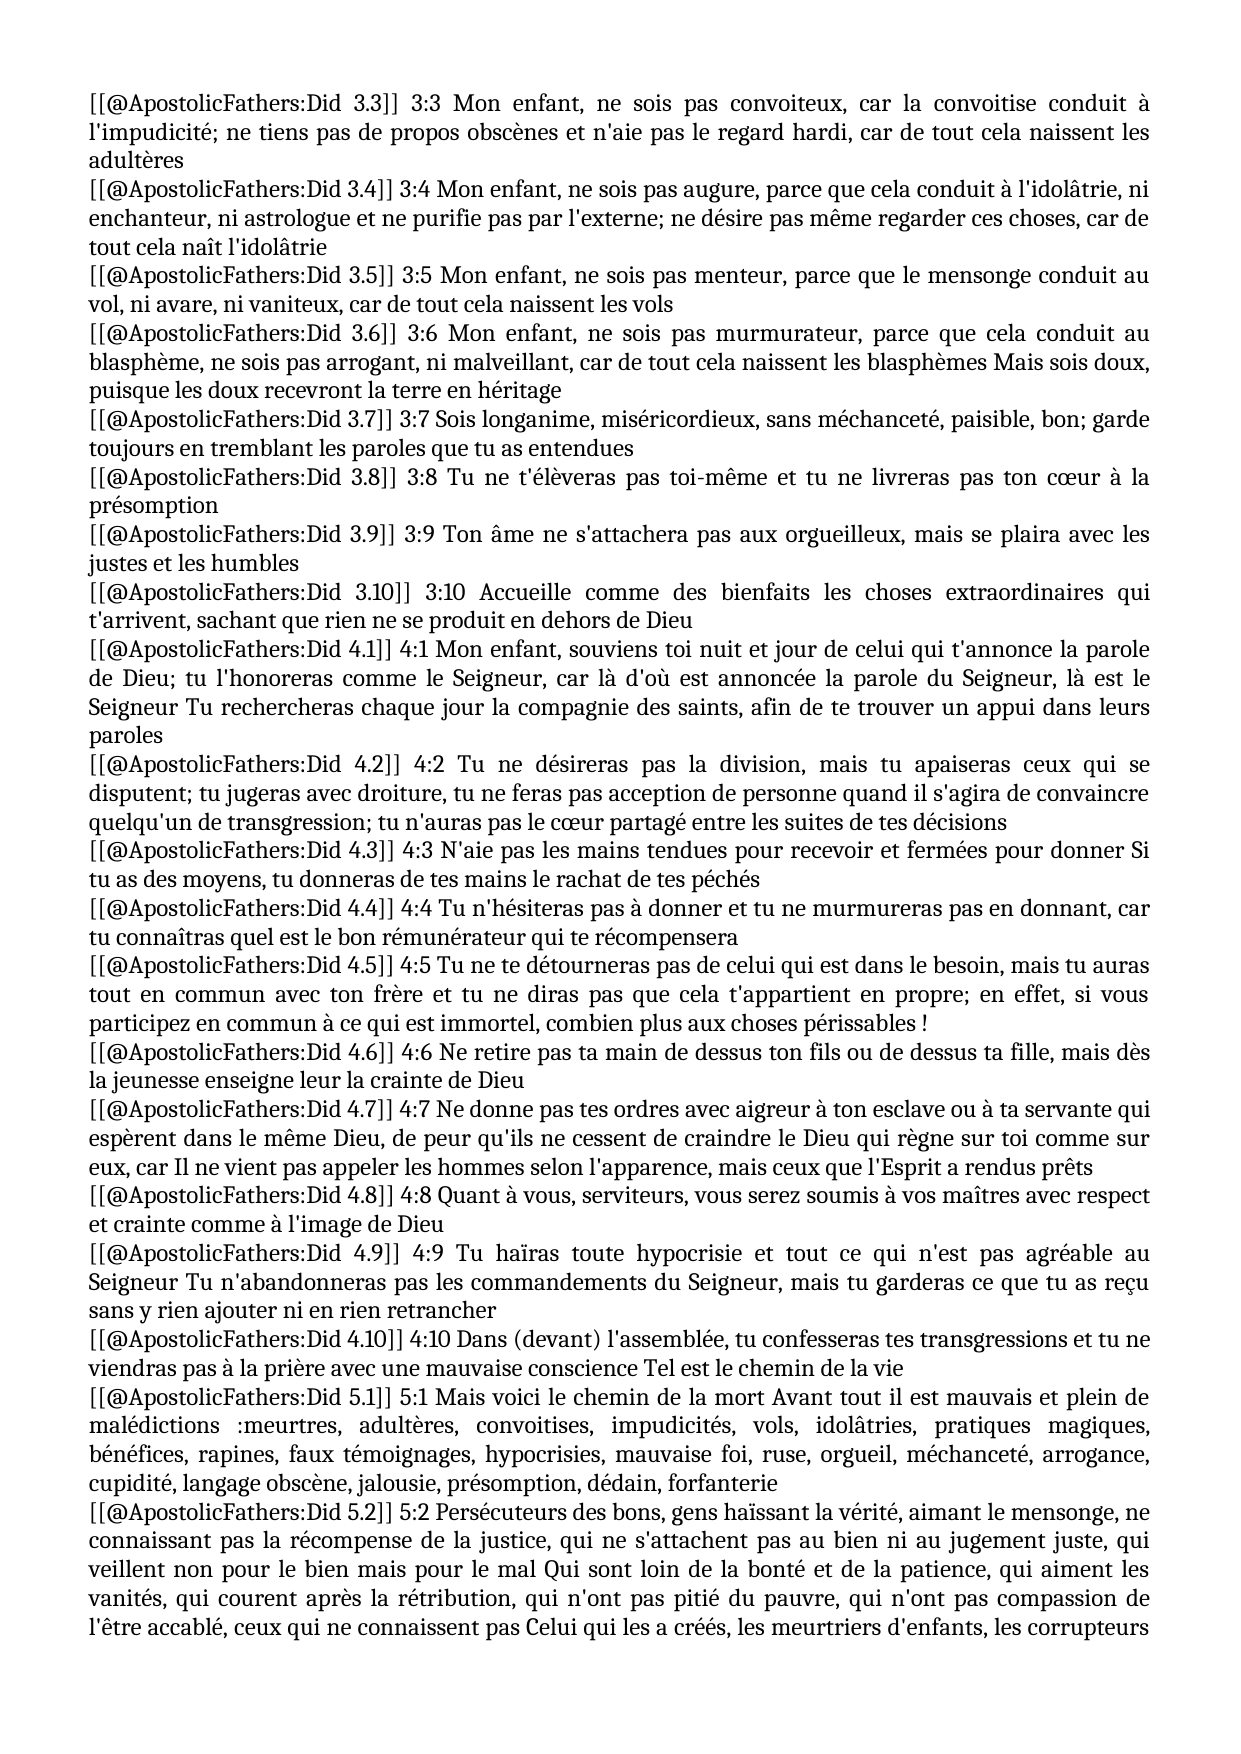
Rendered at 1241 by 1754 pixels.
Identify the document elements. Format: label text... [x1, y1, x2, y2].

text [[@ApostolicFathers:Did 5.1]] 5:1 Mais voici le chemin de la mort Avant tout il est mauvais et plein de malédictions :meurtres, adultères, convoitises, impudicités, vols, idolâtries, pratiques magiques, bénéfices, rapines, faux témoignages, hypocrisies, mauvaise foi, ruse, orgueil, méchanceté, arrogance, cupidité, langage obscène, jalousie, présomption, dédain, forfanterie [89, 1382, 1152, 1497]
text [[@ApostolicFathers:Did 4.8]] 4:8 Quant à vous, serviteurs, vous serez soumis à vos maîtres avec respect et crainte comme à l'image de Dieu [89, 1181, 1152, 1239]
text [[@ApostolicFathers:Did 4.4]] 4:4 Tu n'hésiteras pas à donner et tu ne murmureras pas en donnant, car tu connaîtras quel est le bon rémunérateur qui te récompensera [89, 894, 1152, 951]
text [[@ApostolicFathers:Did 3.10]] 3:10 Accueille comme des bienfaits les choses extraordinaires qui t'arrivent, sachant que rien ne se produit en dehors de Dieu [89, 577, 1152, 635]
text [[@ApostolicFathers:Did 4.6]] 4:6 Ne retire pas ta main de dessus ton fils ou de dessus ta fille, mais dès la jeunesse enseigne leur la crainte de Dieu [89, 1037, 1152, 1095]
text [[@ApostolicFathers:Did 3.4]] 3:4 Mon enfant, ne sois pas augure, parce que cela conduit à l'idolâtrie, ni enchanteur, ni astrologue et ne purifie pas par l'externe; ne désire pas même regarder ces choses, car de tout cela naît l'idolâtrie [89, 175, 1152, 261]
text [[@ApostolicFathers:Did 4.9]] 4:9 Tu haïras toute hypocrisie et tout ce qui n'est pas agréable au Seigneur Tu n'abandonneras pas les commandements du Seigneur, mais tu garderas ce que tu as reçu sans y rien ajouter ni en rien retrancher [89, 1239, 1152, 1325]
text [[@ApostolicFathers:Did 3.8]] 3:8 Tu ne t'élèveras pas toi-même et tu ne livreras pas ton cœur à la présomption [89, 462, 1152, 520]
text [[@ApostolicFathers:Did 3.5]] 3:5 Mon enfant, ne sois pas menteur, parce que le mensonge conduit au vol, ni avare, ni vaniteux, car de tout cela naissent les vols [89, 261, 1152, 319]
text [[@ApostolicFathers:Did 4.5]] 4:5 Tu ne te détourneras pas de celui qui est dans le besoin, mais tu auras tout en commun avec ton frère et tu ne diras pas que cela t'appartient en propre; en effet, si vous participez en commun à ce qui est immortel, combien plus aux choses périssables ! [89, 951, 1152, 1037]
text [89, 1497, 1152, 1641]
text [[@ApostolicFathers:Did 4.2]] 4:2 Tu ne désireras pas la division, mais tu apaiseras ceux qui se disputent; tu jugeras avec droiture, tu ne feras pas acception de personne quand il s'agira de convaincre quelqu'un de transgression; tu n'auras pas le cœur partagé entre les suites de tes décisions [89, 750, 1152, 836]
text [[@ApostolicFathers:Did 3.6]] 3:6 Mon enfant, ne sois pas murmurateur, parce que cela conduit au blasphème, ne sois pas arrogant, ni malveillant, car de tout cela naissent les blasphèmes Mais sois doux, puisque les doux recevront la terre en héritage [89, 319, 1152, 405]
text [[@ApostolicFathers:Did 3.9]] 3:9 Ton âme ne s'attachera pas aux orgueilleux, mais se plaira avec les justes et les humbles [89, 520, 1152, 577]
text [[@ApostolicFathers:Did 3.3]] 3:3 Mon enfant, ne sois pas convoiteux, car la convoitise conduit à l'impudicité; ne tiens pas de propos obscènes et n'aie pas le regard hardi, car de tout cela naissent les adultères [89, 89, 1152, 175]
text [[@ApostolicFathers:Did 4.3]] 4:3 N'aie pas les mains tendues pour recevoir et fermées pour donner Si tu as des moyens, tu donneras de tes mains le rachat de tes péchés [89, 836, 1152, 894]
text [[@ApostolicFathers:Did 4.10]] 4:10 Dans (devant) l'assemblée, tu confesseras tes transgressions et tu ne viendras pas à la prière avec une mauvaise conscience Tel est le chemin de la vie [89, 1325, 1152, 1382]
text [[@ApostolicFathers:Did 3.7]] 3:7 Sois longanime, miséricordieux, sans méchanceté, paisible, bon; garde toujours en tremblant les paroles que tu as entendues [89, 405, 1152, 462]
text [[@ApostolicFathers:Did 4.7]] 4:7 Ne donne pas tes ordres avec aigreur à ton esclave ou à ta servante qui espèrent dans le même Dieu, de peur qu'ils ne cessent de craindre le Dieu qui règne sur toi comme sur eux, car Il ne vient pas appeler les hommes selon l'apparence, mais ceux que l'Esprit a rendus prêts [89, 1095, 1152, 1181]
text [[@ApostolicFathers:Did 4.1]] 4:1 Mon enfant, souviens toi nuit et jour de celui qui t'annonce la parole de Dieu; tu l'honoreras comme le Seigneur, car là d'où est annoncée la parole du Seigneur, là est le Seigneur Tu rechercheras chaque jour la compagnie des saints, afin de te trouver un appui dans leurs paroles [89, 635, 1152, 750]
